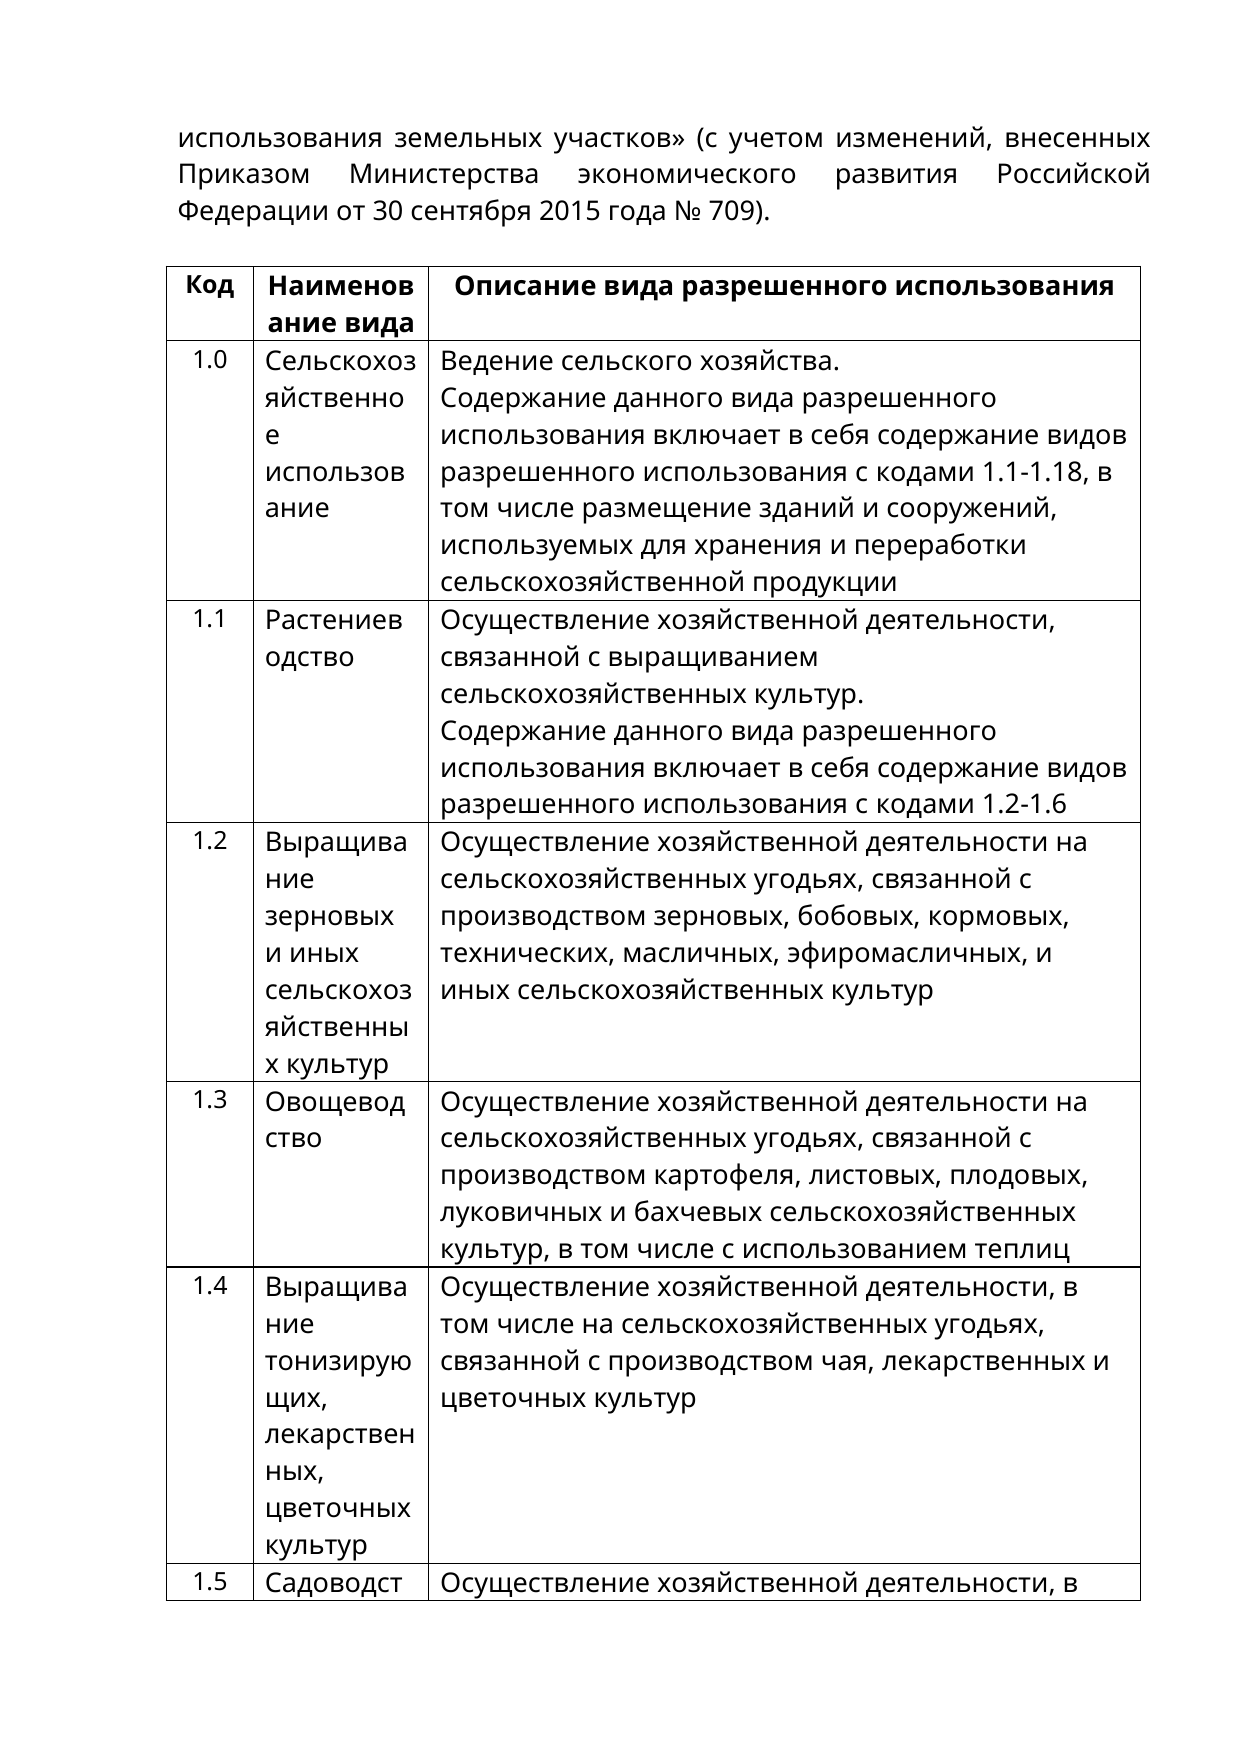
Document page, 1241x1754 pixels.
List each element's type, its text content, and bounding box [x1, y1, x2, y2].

table_cell 1.3 [167, 1082, 253, 1266]
table_cell Выращивание тонизирующих, лекарственных, цветочных культур [254, 1268, 428, 1562]
table_cell Осуществление хозяйственной деятельности на сельскохозяйственных угодьях, связанной с производством зерновых, бобовых, кормовых, технических, масличных, эфиромасличных, и иных сельскохозяйственных культур [429, 823, 1140, 1081]
table_header Описание вида разрешенного использования [429, 267, 1140, 340]
table_header Наименование вида [254, 267, 428, 340]
table_cell Осуществление хозяйственной деятельности на сельскохозяйственных угодьях, связанной с производством картофеля, листовых, плодовых, луковичных и бахчевых сельскохозяйственных культур, в том числе с использованием теплиц [429, 1082, 1140, 1266]
table_cell Ведение сельского хозяйства. Содержание данного вида разрешенного использования включает в себя содержание видов разрешенного использования с кодами 1.1-1.18, в том числе размещение зданий и сооружений, используемых для хранения и переработки сельскохозяйственной продукции [429, 341, 1140, 599]
table_cell Растениеводство [254, 601, 428, 822]
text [177, 118, 1152, 229]
table_cell Осуществление хозяйственной деятельности, связанной с выращиванием сельскохозяйственных культур. Содержание данного вида разрешенного использования включает в себя содержание видов разрешенного использования с кодами 1.2-1.6 [429, 601, 1140, 822]
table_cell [429, 1564, 1140, 1600]
table_cell Выращивание зерновых и иных сельскохозяйственных культур [254, 823, 428, 1081]
table_cell Сельскохозяйственное использование [254, 341, 428, 599]
table_cell 1.1 [167, 601, 253, 822]
table_cell Садоводство [254, 1564, 428, 1600]
table_cell 1.5 [167, 1564, 253, 1600]
table_cell 1.4 [167, 1268, 253, 1562]
table_header Код [167, 267, 253, 340]
table_cell 1.2 [167, 823, 253, 1081]
table_cell Овощеводство [254, 1082, 428, 1266]
table_cell Осуществление хозяйственной деятельности, в том числе на сельскохозяйственных угодьях, связанной с производством чая, лекарственных и цветочных культур [429, 1268, 1140, 1562]
table_cell 1.0 [167, 341, 253, 599]
